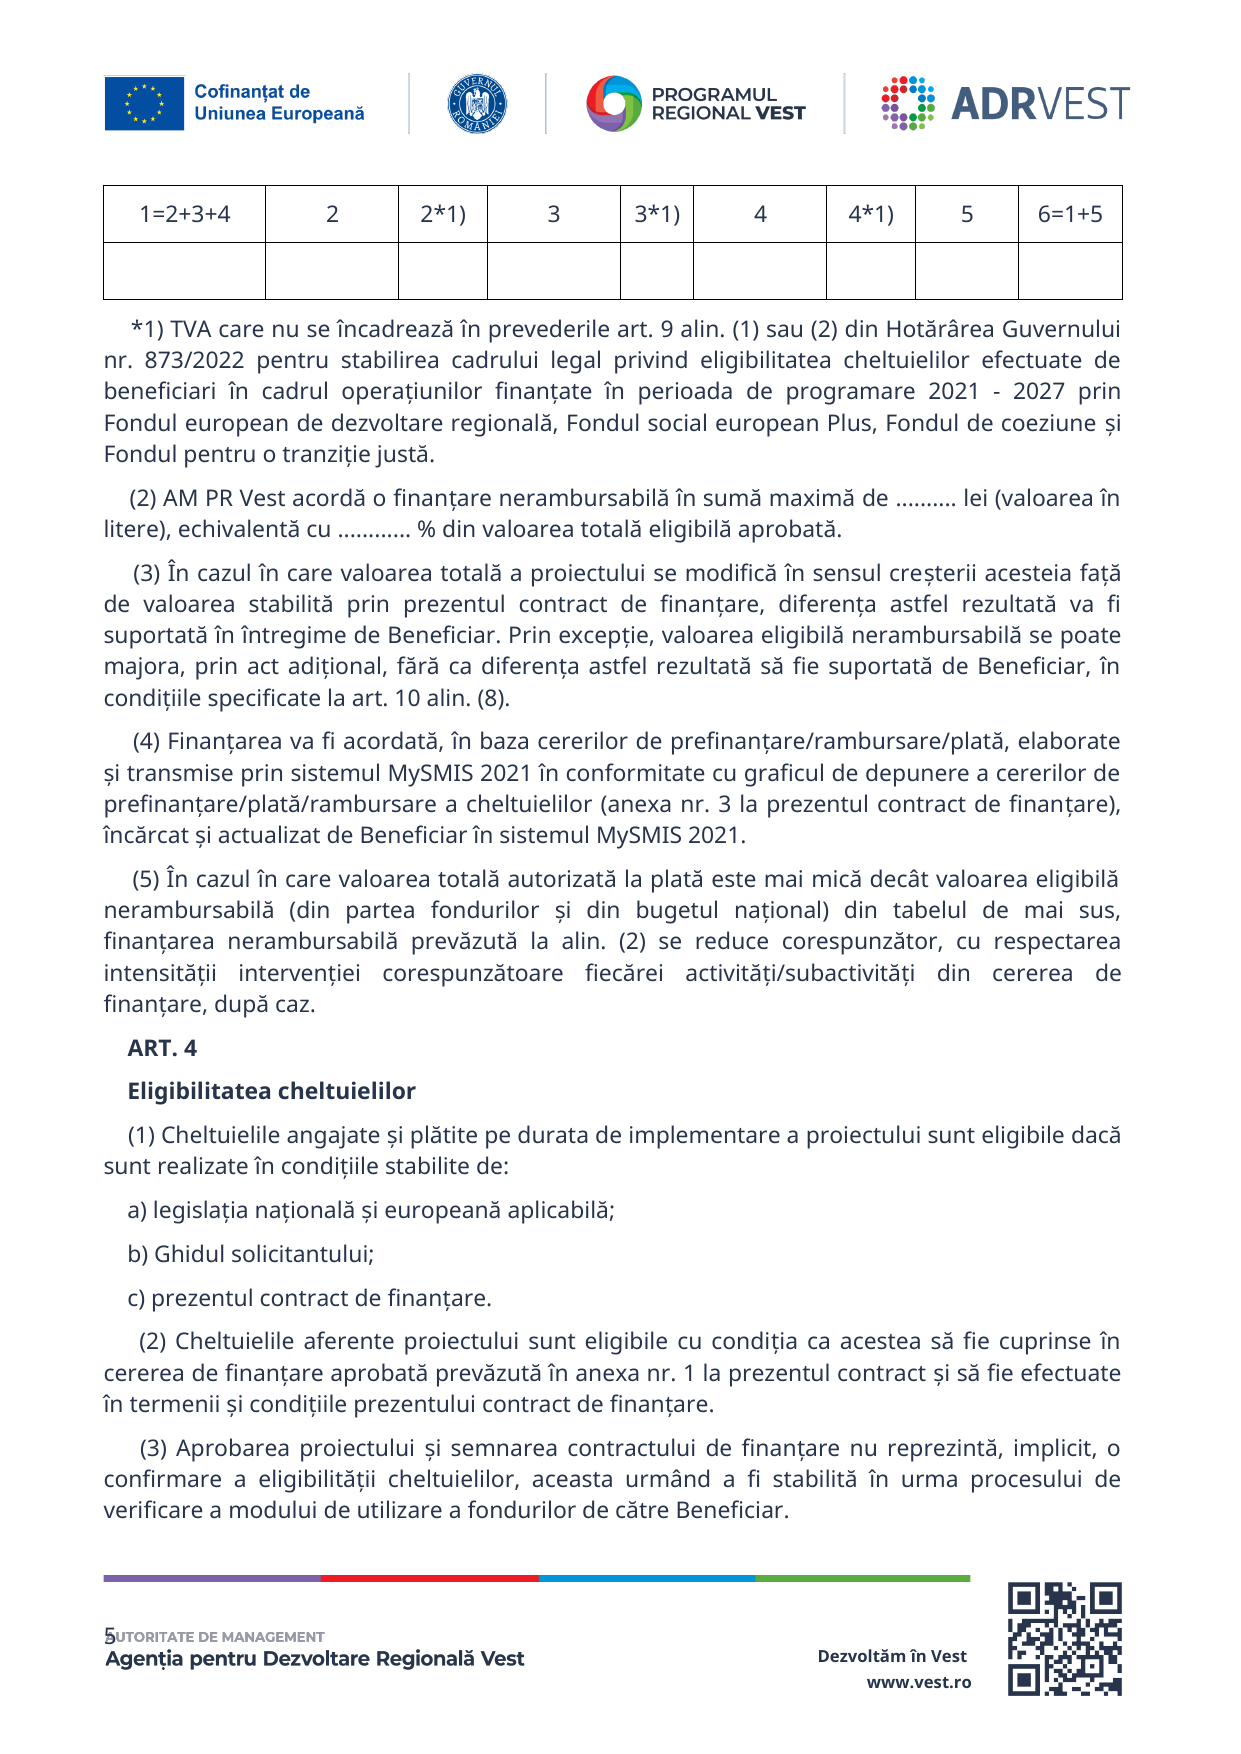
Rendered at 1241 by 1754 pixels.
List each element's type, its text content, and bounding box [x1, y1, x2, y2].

text (4) Finanţarea va fi acordată, în baza cererilor de prefinanţare/rambursare/plată, elaborate şi transmise prin sistemul MySMIS 2021 în conformitate cu graficul de depunere a cererilor de prefinanţare/plată/rambursare a cheltuielilor (anexa nr. 3 la prezentul contract de finanţare), încărcat şi actualizat de Beneficiar în sistemul MySMIS 2021. [103, 725, 1122, 850]
text (2) AM PR Vest acordă o finanţare nerambursabilă în sumă maximă de .......... lei (valoarea în litere), echivalentă cu ............ % din valoarea totală eligibilă aprobată. [103, 481, 1122, 544]
text c) prezentul contract de finanţare. [103, 1281, 1122, 1313]
table_cell [1019, 243, 1122, 299]
table_cell [104, 243, 265, 299]
text *1) TVA care nu se încadrează în prevederile art. 9 alin. (1) sau (2) din Hotărârea Guvernului nr. 873/2022 pentru stabilirea cadrului legal privind eligibilitatea cheltuielilor efectuate de beneficiari în cadrul operaţiunilor finanţate în perioada de programare 2021 - 2027 prin Fondul european de dezvoltare regională, Fondul social european Plus, Fondul de coeziune şi Fondul pentru o tranziţie justă. [103, 313, 1122, 469]
text (3) În cazul în care valoarea totală a proiectului se modifică în sensul creşterii acesteia faţă de valoarea stabilită prin prezentul contract de finanţare, diferenţa astfel rezultată va fi suportată în întregime de Beneficiar. Prin excepţie, valoarea eligibilă nerambursabilă se poate majora, prin act adiţional, fără ca diferenţa astfel rezultată să fie suportată de Beneficiar, în condiţiile specificate la art. 10 alin. (8). [103, 556, 1122, 713]
picture [1000, 1574, 1131, 1705]
text a) legislaţia naţională şi europeană aplicabilă; [103, 1194, 1122, 1225]
table_cell 2 [266, 186, 398, 242]
text b) Ghidul solicitantului; [103, 1238, 1122, 1269]
text Eligibilitatea cheltuielilor [103, 1075, 1122, 1106]
table_cell 3 [488, 186, 620, 242]
table_cell [827, 243, 915, 299]
table_cell [694, 243, 826, 299]
picture [103, 73, 1131, 134]
table_cell [399, 243, 487, 299]
table_cell 5 [916, 186, 1018, 242]
table_cell 6=1+5 [1019, 186, 1122, 242]
table_cell 4*1) [827, 186, 915, 242]
text (2) Cheltuielile aferente proiectului sunt eligibile cu condiţia ca acestea să fie cuprinse în cererea de finanţare aprobată prevăzută în anexa nr. 1 la prezentul contract şi să fie efectuate în termenii şi condiţiile prezentului contract de finanţare. [103, 1325, 1122, 1419]
text (5) În cazul în care valoarea totală autorizată la plată este mai mică decât valoarea eligibilă nerambursabilă (din partea fondurilor şi din bugetul naţional) din tabelul de mai sus, finanţarea nerambursabilă prevăzută la alin. (2) se reduce corespunzător, cu respectarea intensităţii intervenţiei corespunzătoare fiecărei activităţi/subactivităţi din cererea de finanţare, după caz. [103, 863, 1122, 1019]
table_cell [266, 243, 398, 299]
table_cell [621, 243, 693, 299]
table_cell 4 [694, 186, 826, 242]
table_cell 3*1) [621, 186, 693, 242]
text (3) Aprobarea proiectului şi semnarea contractului de finanţare nu reprezintă, implicit, o confirmare a eligibilităţii cheltuielilor, aceasta urmând a fi stabilită în urma procesului de verificare a modului de utilizare a fondurilor de către Beneficiar. [103, 1431, 1122, 1525]
table_cell [916, 243, 1018, 299]
table_cell 2*1) [399, 186, 487, 242]
table_cell 1=2+3+4 [104, 186, 265, 242]
table_cell [488, 243, 620, 299]
text ART. 4 [103, 1031, 1122, 1063]
text (1) Cheltuielile angajate şi plătite pe durata de implementare a proiectului sunt eligibile dacă sunt realizate în condiţiile stabilite de: [103, 1119, 1122, 1181]
